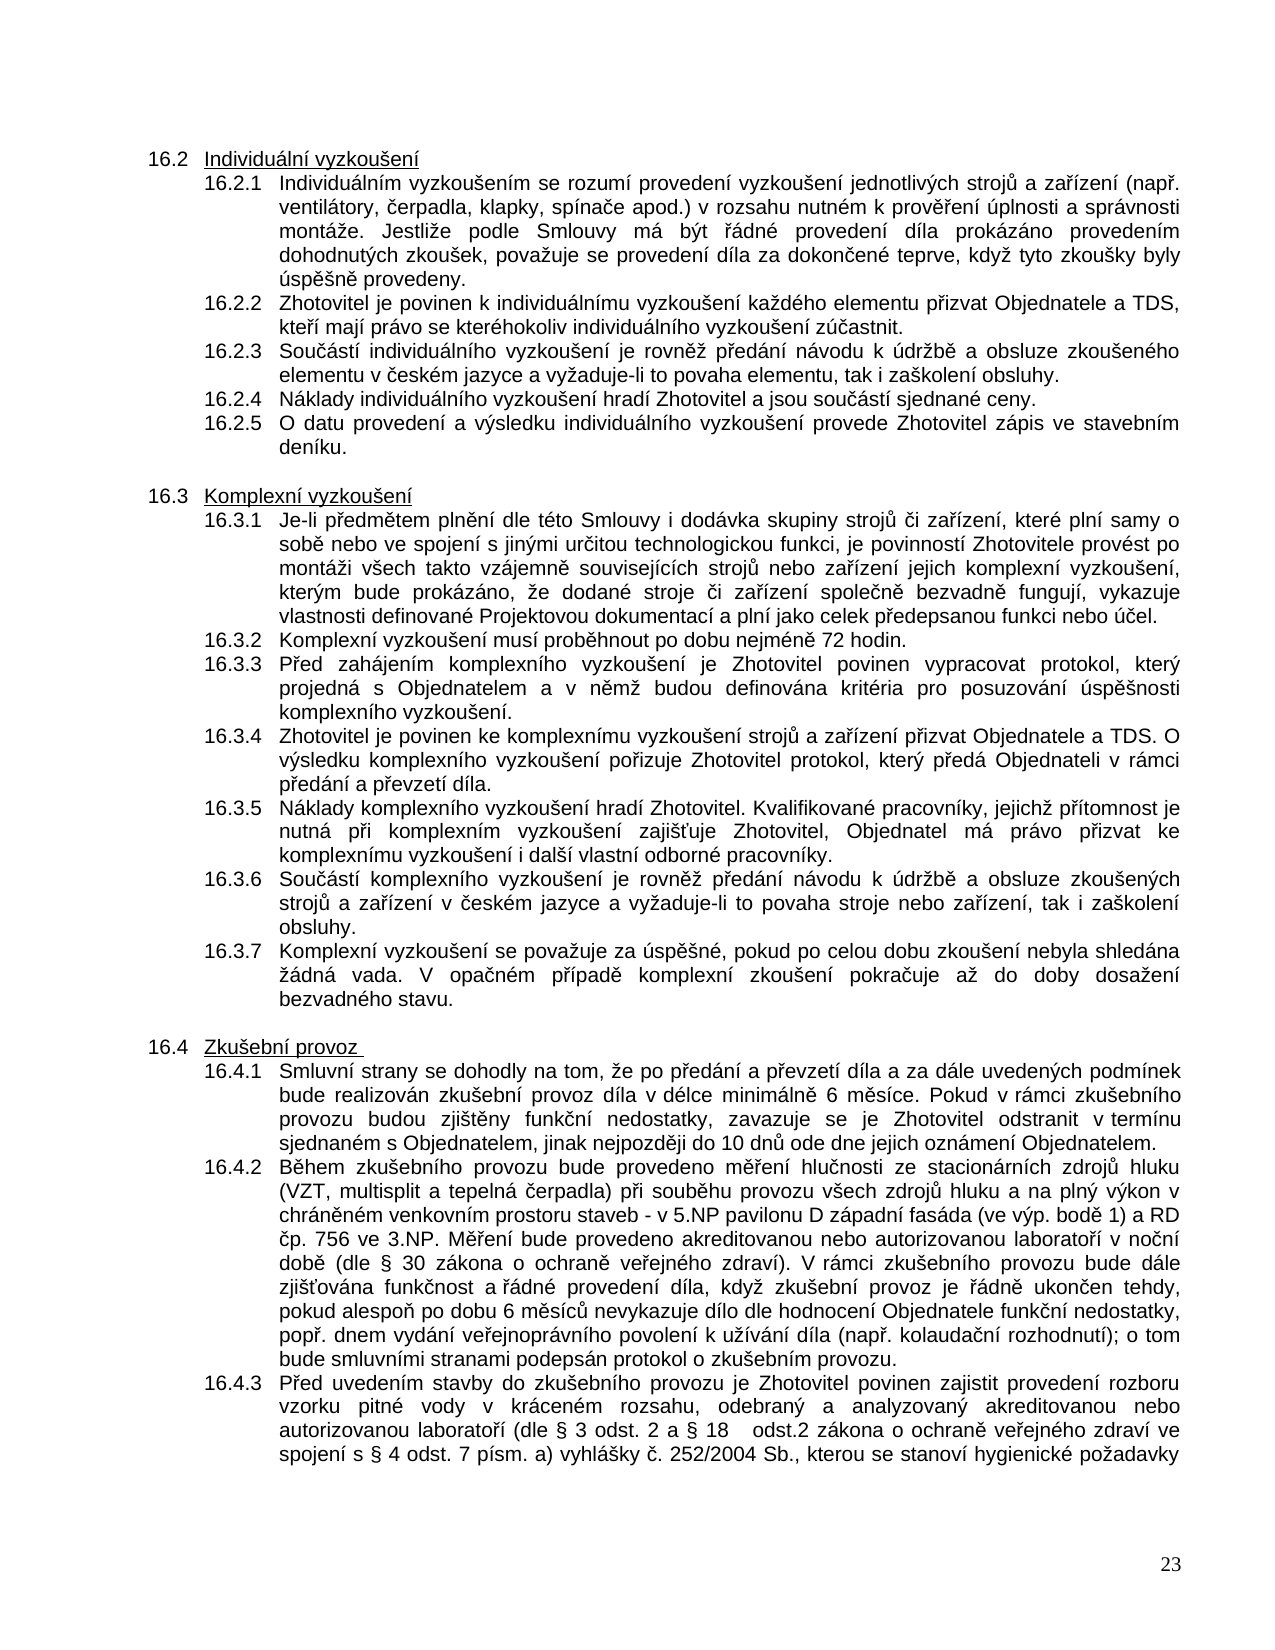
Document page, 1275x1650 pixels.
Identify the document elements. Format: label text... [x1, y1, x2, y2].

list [204, 1370, 1181, 1466]
list Součástí komplexního vyzkoušení je rovněž předání návodu k údržbě a obsluze zkoušených strojů a zařízení v českém jazyce a vyžaduje-li to povaha stroje nebo zařízení, tak i zaškolení obsluhy. [204, 867, 1181, 939]
list Před zahájením komplexního vyzkoušení je Zhotovitel povinen vypracovat protokol, který projedná s Objednatelem a v němž budou definována kritéria pro posuzování úspěšnosti komplexního vyzkoušení. [204, 652, 1181, 723]
list Během zkušebního provozu bude provedeno měření hlučnosti ze stacionárních zdrojů hluku (VZT, multisplit a tepelná čerpadla) při souběhu provozu všech zdrojů hluku a na plný výkon v chráněném venkovním prostoru staveb - v 5.NP pavilonu D západní fasáda (ve výp. bodě 1) a RD čp. 756 ve 3.NP. Měření bude provedeno akreditovanou nebo autorizovanou laboratoří v noční době (dle § 30 zákona o ochraně veřejného zdraví). V rámci zkušebního provozu bude dále zjišťována funkčnost a řádné provedení díla, když zkušební provoz je řádně ukončen tehdy, pokud alespoň po dobu 6 měsíců nevykazuje dílo dle hodnocení Objednatele funkční nedostatky, popř. dnem vydání veřejnoprávního povolení k užívání díla (např. kolaudační rozhodnutí); o tom bude smluvními stranami podepsán protokol o zkušebním provozu. [204, 1155, 1181, 1370]
list Zhotovitel je povinen k individuálnímu vyzkoušení každého elementu přizvat Objednatele a TDS, kteří mají právo se kteréhokoliv individuálního vyzkoušení zúčastnit. [204, 291, 1181, 339]
list Je-li předmětem plnění dle této Smlouvy i dodávka skupiny strojů či zařízení, které plní samy o sobě nebo ve spojení s jinými určitou technologickou funkci, je povinností Zhotovitele provést po montáži všech takto vzájemně souvisejících strojů nebo zařízení jejich komplexní vyzkoušení, kterým bude prokázáno, že dodané stroje či zařízení společně bezvadně fungují, vykazuje vlastnosti definované Projektovou dokumentací a plní jako celek předepsanou funkci nebo účel. [204, 508, 1181, 628]
list Individuálním vyzkoušením se rozumí provedení vyzkoušení jednotlivých strojů a zařízení (např. ventilátory, čerpadla, klapky, spínače apod.) v rozsahu nutném k prověření úplnosti a správnosti montáže. Jestliže podle Smlouvy má být řádné provedení díla prokázáno provedením dohodnutých zkoušek, považuje se provedení díla za dokončené teprve, když tyto zkoušky byly úspěšně provedeny. [204, 171, 1181, 291]
list Smluvní strany se dohodly na tom, že po předání a převzetí díla a za dále uvedených podmínek bude realizován zkušební provoz díla v délce minimálně 6 měsíce. Pokud v rámci zkušebního provozu budou zjištěny funkční nedostatky, zavazuje se je Zhotovitel odstranit v termínu sjednaném s Objednatelem, jinak nejpozději do 10 dnů ode dne jejich oznámení Objednatelem. [204, 1059, 1181, 1155]
list Náklady komplexního vyzkoušení hradí Zhotovitel. Kvalifikované pracovníky, jejichž přítomnost je nutná při komplexním vyzkoušení zajišťuje Zhotovitel, Objednatel má právo přizvat ke komplexnímu vyzkoušení i další vlastní odborné pracovníky. [204, 795, 1181, 867]
list Komplexní vyzkoušení se považuje za úspěšné, pokud po celou dobu zkoušení nebyla shledána žádná vada. V opačném případě komplexní zkoušení pokračuje až do doby dosažení bezvadného stavu. [204, 939, 1181, 1011]
list Komplexní vyzkoušení musí proběhnout po dobu nejméně 72 hodin. [204, 628, 1181, 652]
list Součástí individuálního vyzkoušení je rovněž předání návodu k údržbě a obsluze zkoušeného elementu v českém jazyce a vyžaduje-li to povaha elementu, tak i zaškolení obsluhy. [204, 339, 1181, 387]
list Komplexní vyzkoušení [148, 484, 1181, 508]
list Individuální vyzkoušení [148, 147, 1181, 171]
list Zkušební provoz [148, 1035, 1181, 1059]
list Náklady individuálního vyzkoušení hradí Zhotovitel a jsou součástí sjednané ceny. [204, 387, 1181, 411]
list O datu provedení a výsledku individuálního vyzkoušení provede Zhotovitel zápis ve stavebním deníku. [204, 411, 1181, 459]
list Zhotovitel je povinen ke komplexnímu vyzkoušení strojů a zařízení přizvat Objednatele a TDS. O výsledku komplexního vyzkoušení pořizuje Zhotovitel protokol, který předá Objednateli v rámci předání a převzetí díla. [204, 723, 1181, 795]
